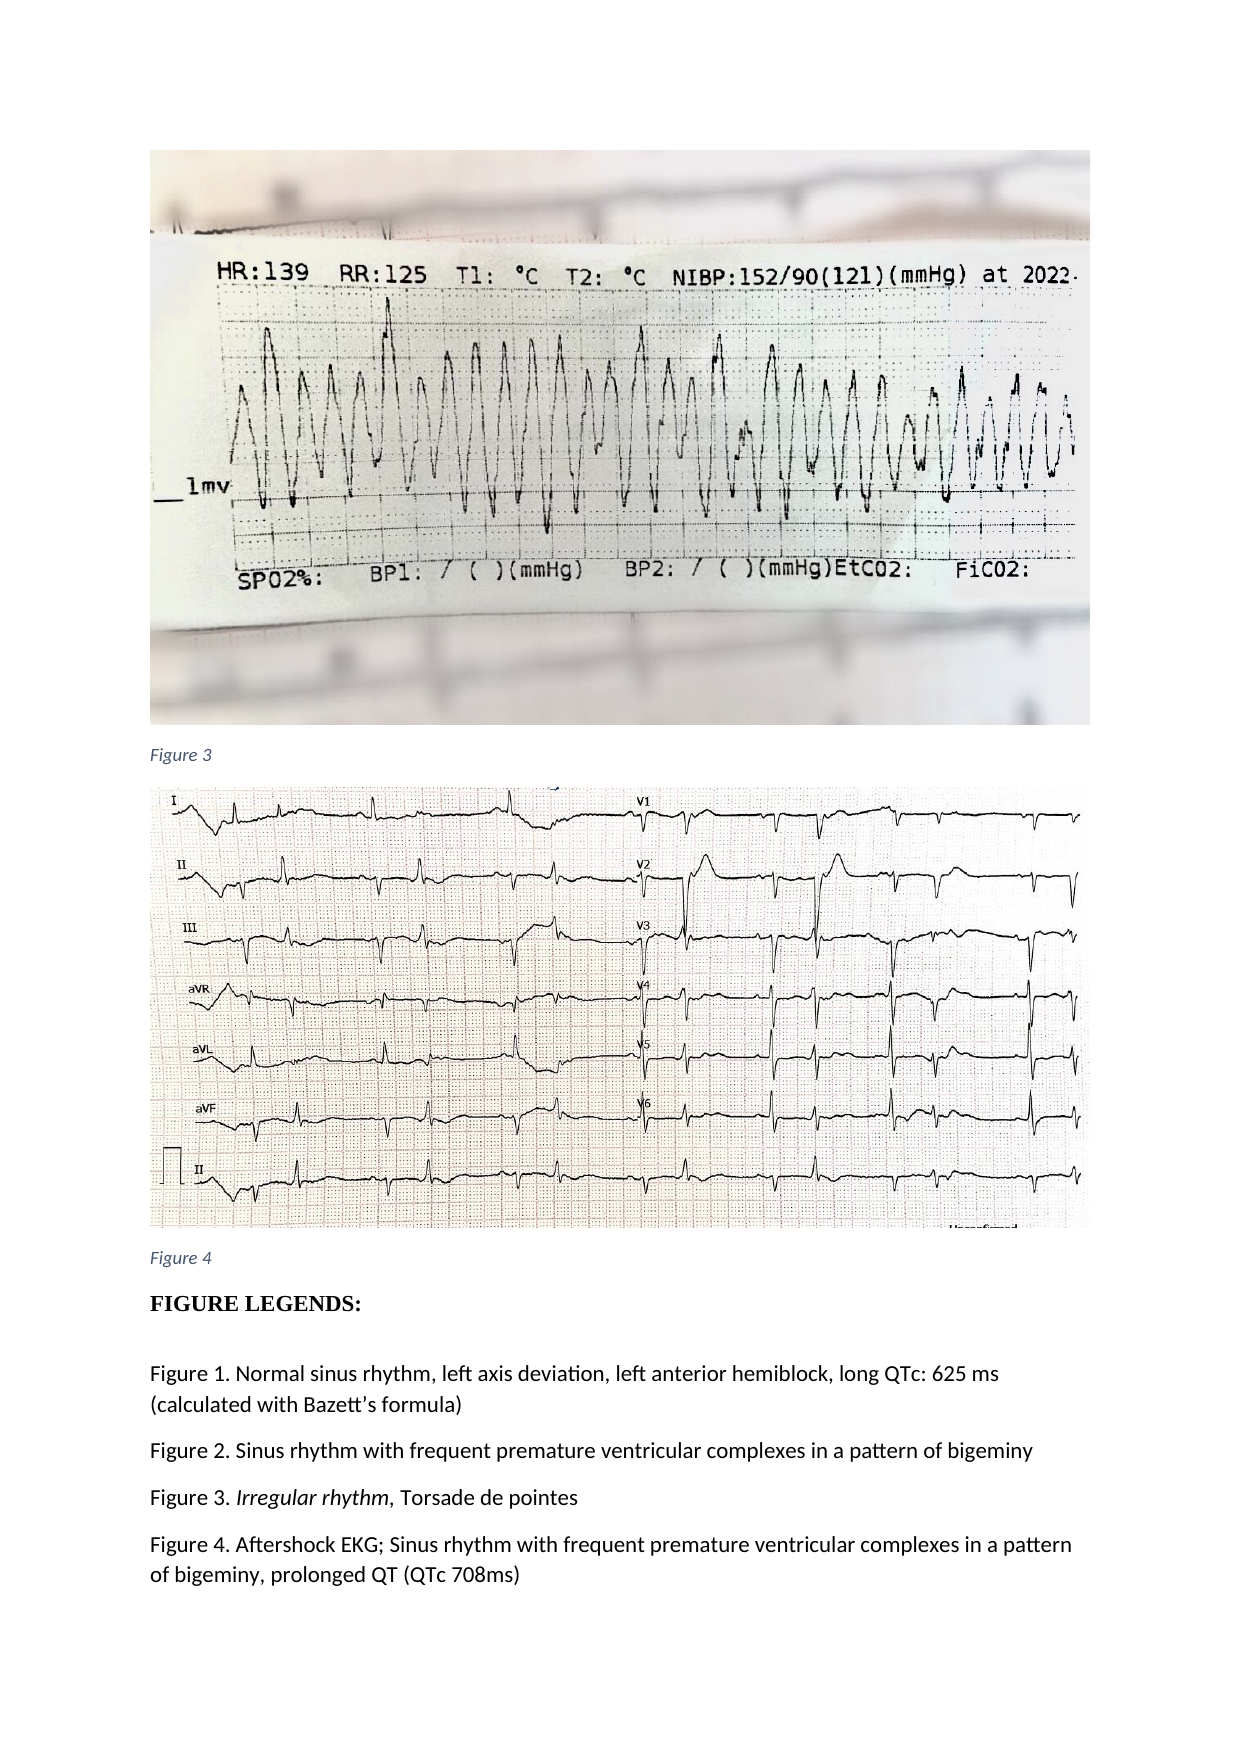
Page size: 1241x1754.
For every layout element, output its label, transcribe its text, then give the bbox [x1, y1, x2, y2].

text FIGURE LEGENDS: [150, 1290, 1090, 1317]
text Figure 2. Sinus rhythm with frequent premature ventricular complexes in a pattern of bigeminy [150, 1437, 1090, 1465]
text Figure 4. Aftershock EKG; Sinus rhythm with frequent premature ventricular complexes in a pattern of bigeminy, prolonged QT (QTc 708ms) [150, 1530, 1090, 1589]
text Figure 1. Normal sinus rhythm, left axis deviation, left anterior hemiblock, long QTc: 625 ms (calculated with Bazett’s formula) [150, 1359, 1090, 1418]
picture [150, 787, 1091, 1228]
picture [150, 150, 1091, 725]
text Figure 3. Irregular rhythm, Torsade de pointes [150, 1483, 1090, 1512]
